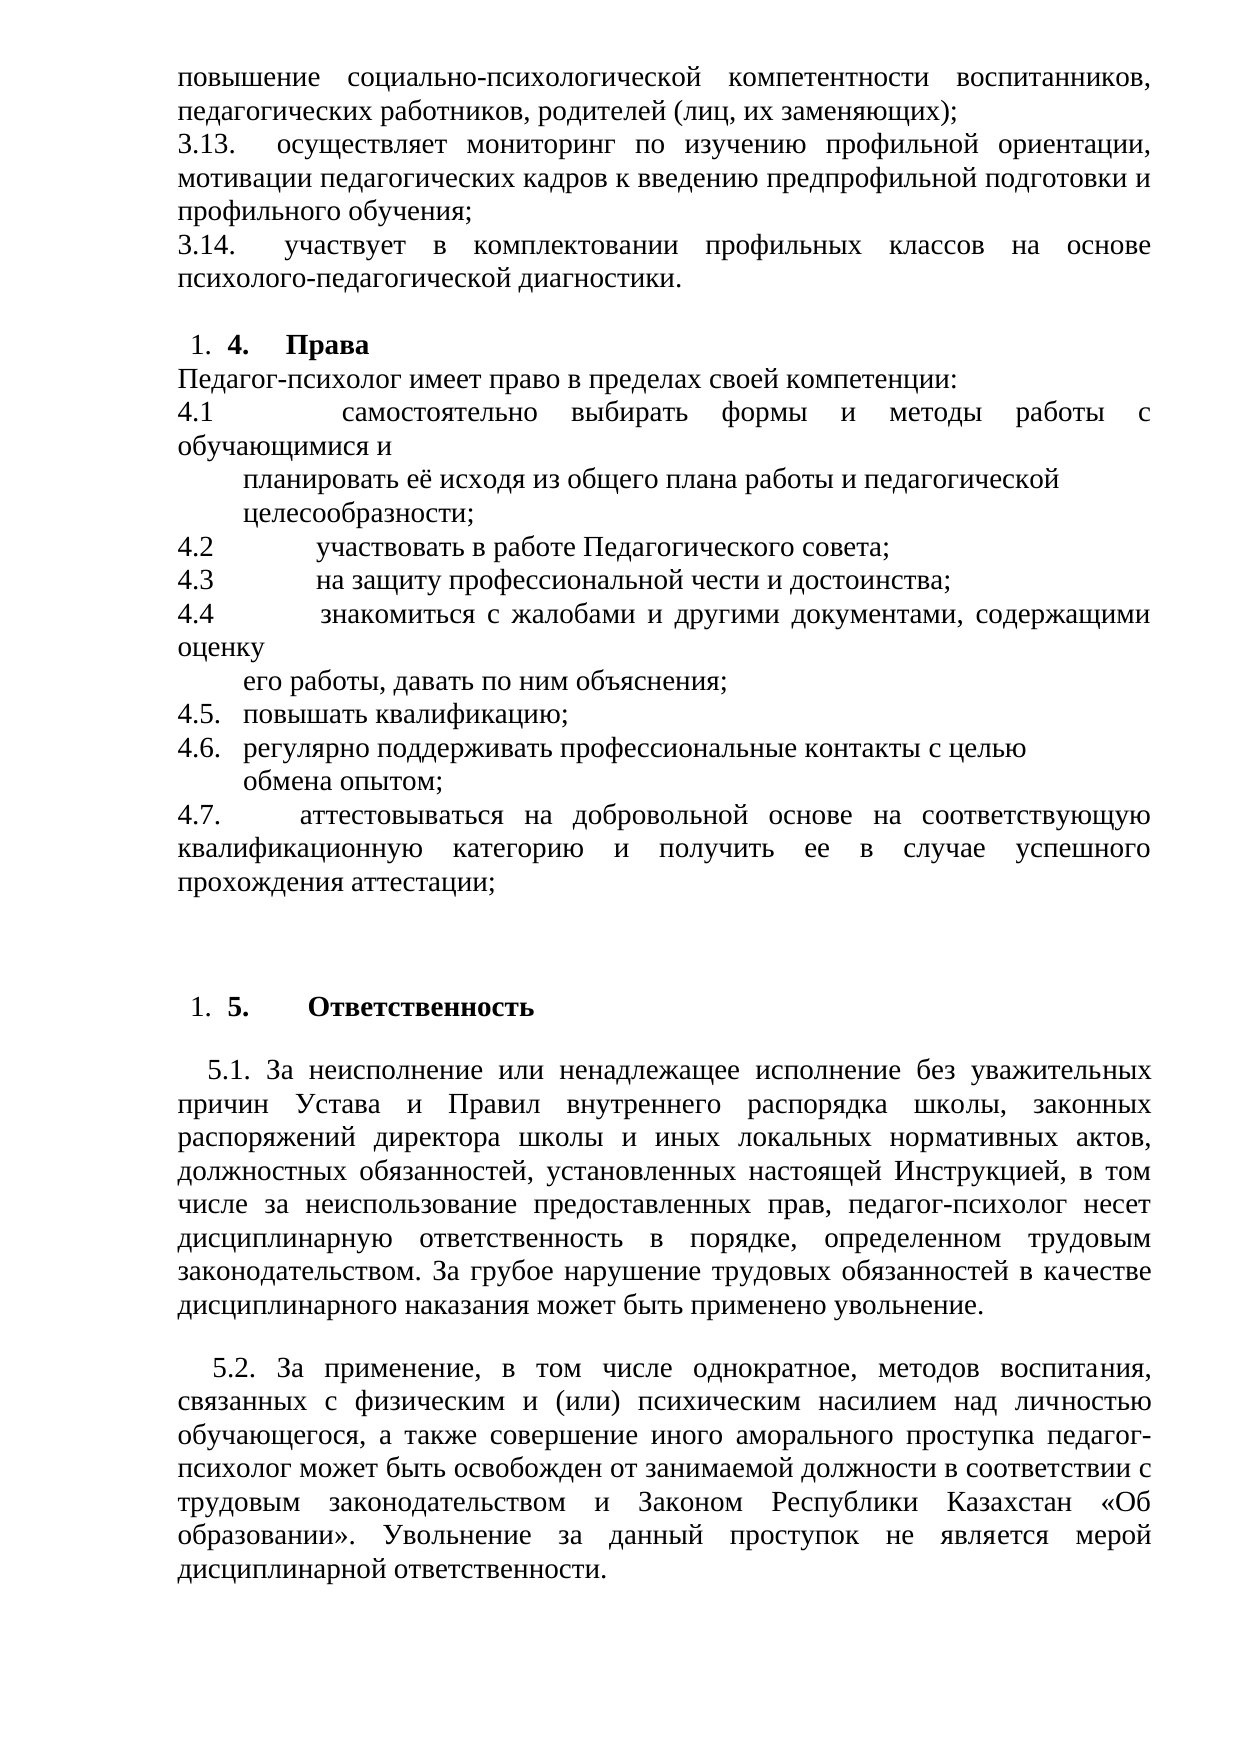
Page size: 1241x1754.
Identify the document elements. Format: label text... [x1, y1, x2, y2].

text 5.2. За применение, в том числе однократное, методов воспитания, связанных с физическим и (или) психическим насилием над личностью обучающегося, а также совершение иного аморального проступка педагог-психолог может быть освобожден от занимаемой должности в соответствии с трудовым законодательством и Законом Республики Казахстан «Об образовании». Увольнение за данный проступок не является мерой дисциплинарной ответственности. [177, 1350, 1152, 1584]
list 4. Права [190, 327, 1152, 361]
text Педагог-психолог имеет право в пределах своей компетенции: [177, 361, 1152, 394]
text 4.3 на защиту профессиональной чести и достоинства; [177, 562, 1152, 596]
text 4.1 самостоятельно выбирать формы и методы работы с обучающимися и [177, 394, 1152, 462]
text 4.5. повышать квалификацию; [177, 696, 1152, 730]
text 5.1. За неисполнение или ненадлежащее исполнение без уважительных причин Устава и Правил внутреннего распорядка школы, законных распоряжений директора школы и иных локальных нормативных актов, должностных обязанностей, установленных настоящей Инструкцией, в том числе за неиспользование предоставленных прав, педагог-психолог несет дисциплинарную ответственность в порядке, определенном трудовым законодательством. За грубое нарушение трудовых обязанностей в качестве дисциплинарного наказания может быть применено увольнение. [177, 1052, 1152, 1321]
text 4.2 участвовать в работе Педагогического совета; [177, 529, 1152, 562]
text целесообразности; [177, 495, 1152, 529]
text обмена опытом; [177, 763, 1152, 797]
text 4.6. регулярно поддерживать профессиональные контакты с целью [177, 730, 1152, 763]
text 4.7. аттестовываться на добровольной основе на соответствующую квалификационную категорию и получить ее в случае успешного прохождения аттестации; [177, 797, 1152, 898]
text его работы, давать по ним объяснения; [177, 663, 1152, 696]
text 3.14. участвует в комплектовании профильных классов на основе психолого-педагогической диагностики. [177, 227, 1152, 294]
list 5. Ответственность [190, 989, 1152, 1023]
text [177, 59, 1152, 126]
text 4.4 знакомиться с жалобами и другими документами, содержащими оценку [177, 596, 1152, 663]
text планировать её исходя из общего плана работы и педагогической [177, 462, 1152, 495]
text 3.13. осуществляет мониторинг по изучению профильной ориентации, мотивации педагогических кадров к введению предпрофильной подготовки и профильного обучения; [177, 126, 1152, 227]
